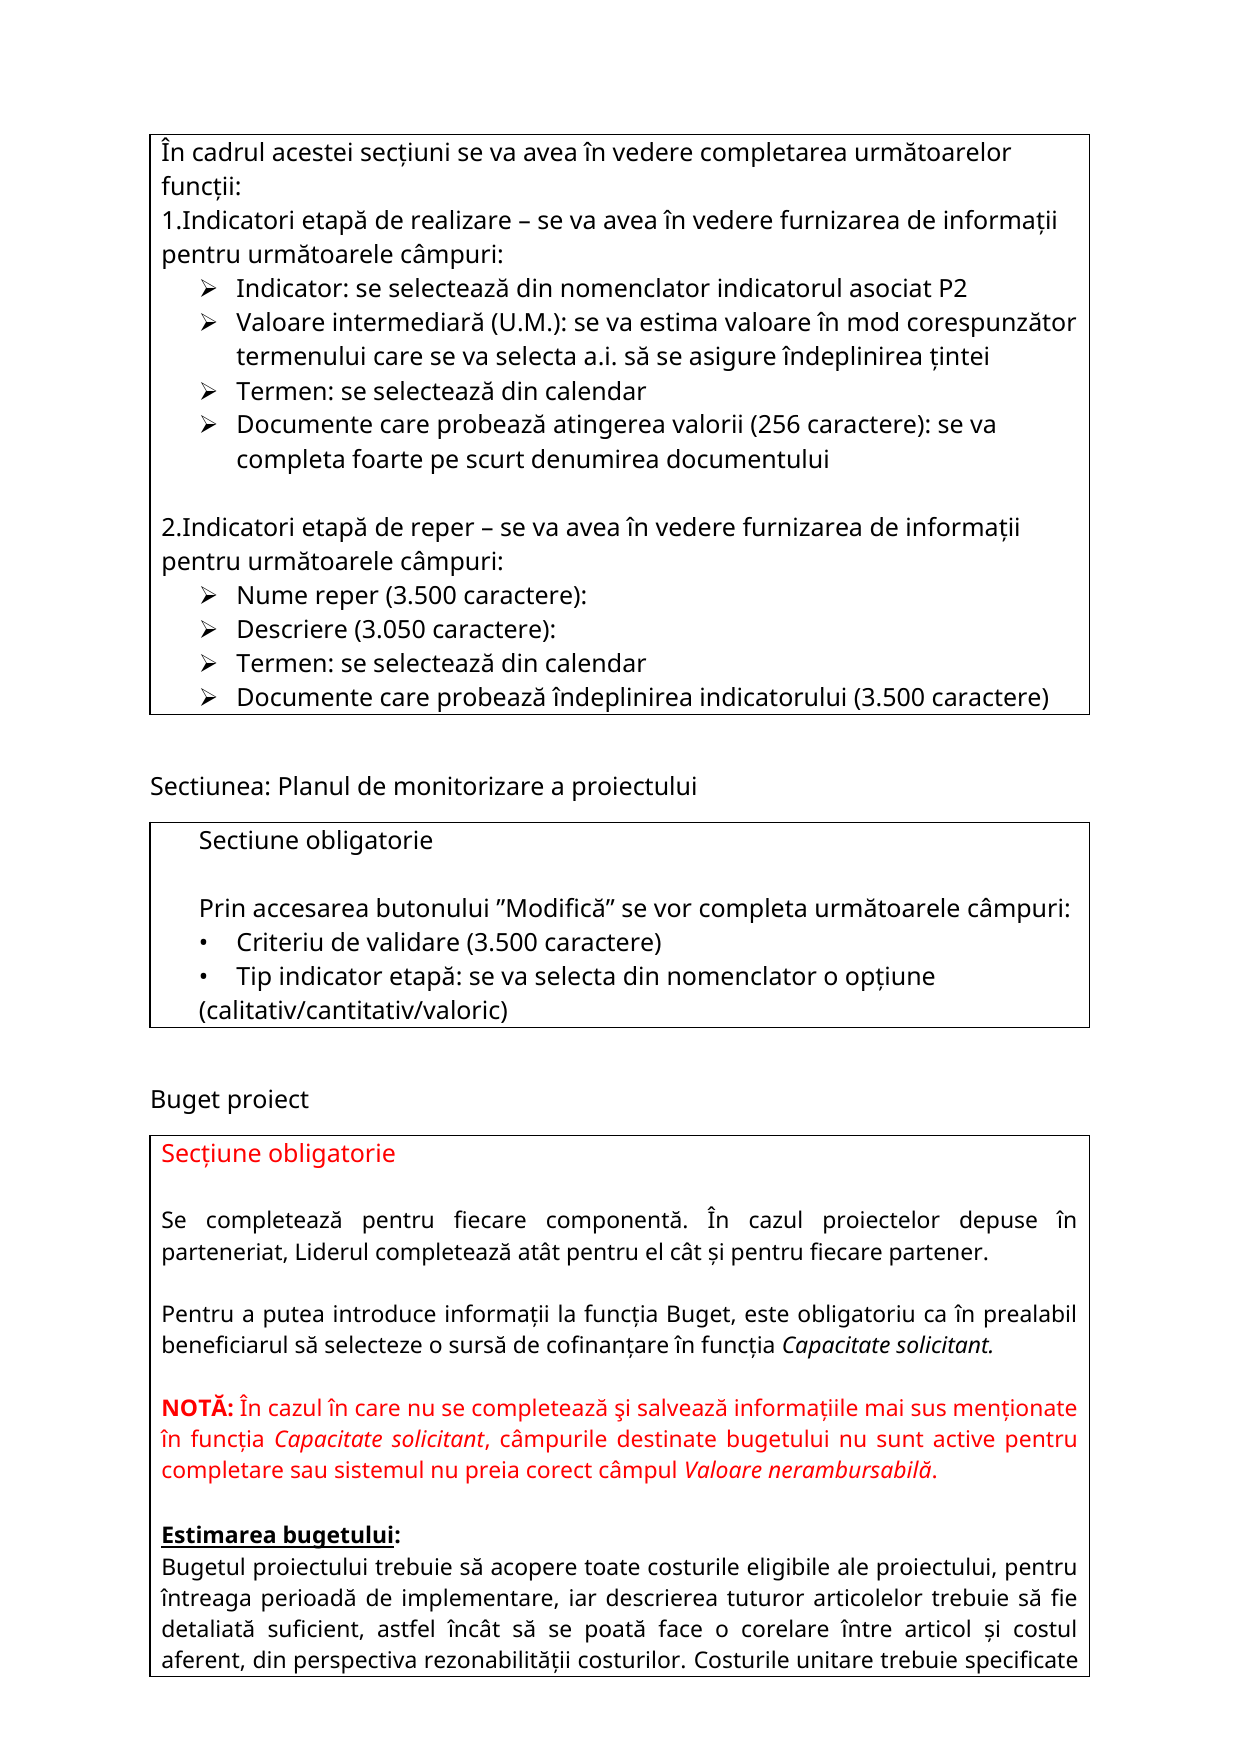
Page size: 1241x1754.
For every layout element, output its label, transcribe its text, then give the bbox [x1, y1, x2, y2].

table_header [151, 135, 1089, 714]
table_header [151, 1136, 1089, 1676]
text Buget proiect [150, 1082, 1090, 1116]
table_header Sectiune obligatorie Prin accesarea butonului ”Modifică” se vor completa următoarele câmpuri: • Criteriu de validare (3.500 caractere) • Tip indicator etapă: se va selecta din nomenclator o opțiune (calitativ/cantitativ/valoric) [151, 823, 1089, 1027]
text Sectiunea: Planul de monitorizare a proiectului [150, 768, 1090, 802]
